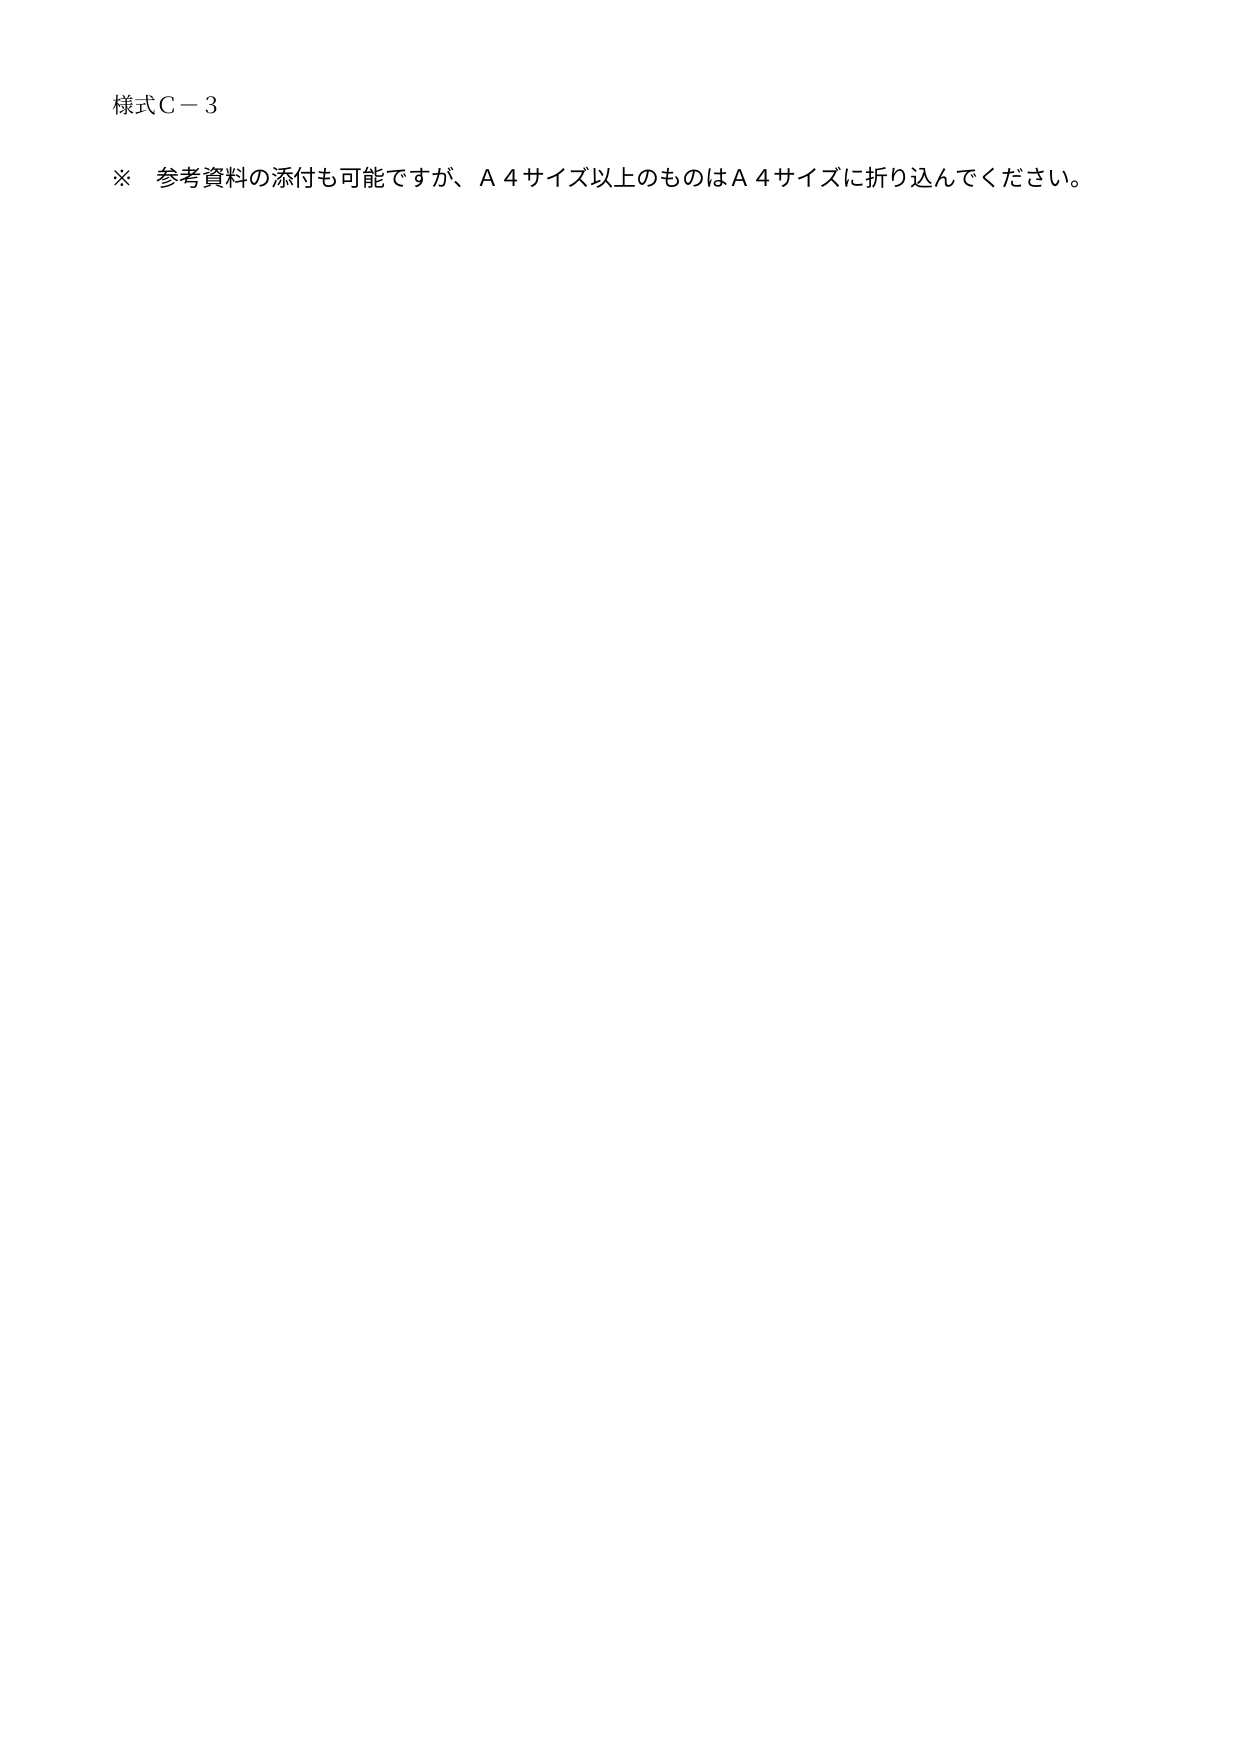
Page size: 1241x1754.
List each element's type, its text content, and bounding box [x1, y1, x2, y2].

list 参考資料の添付も可能ですが、Ａ４サイズ以上のものはＡ４サイズに折り込んでください。 [112, 158, 1128, 195]
